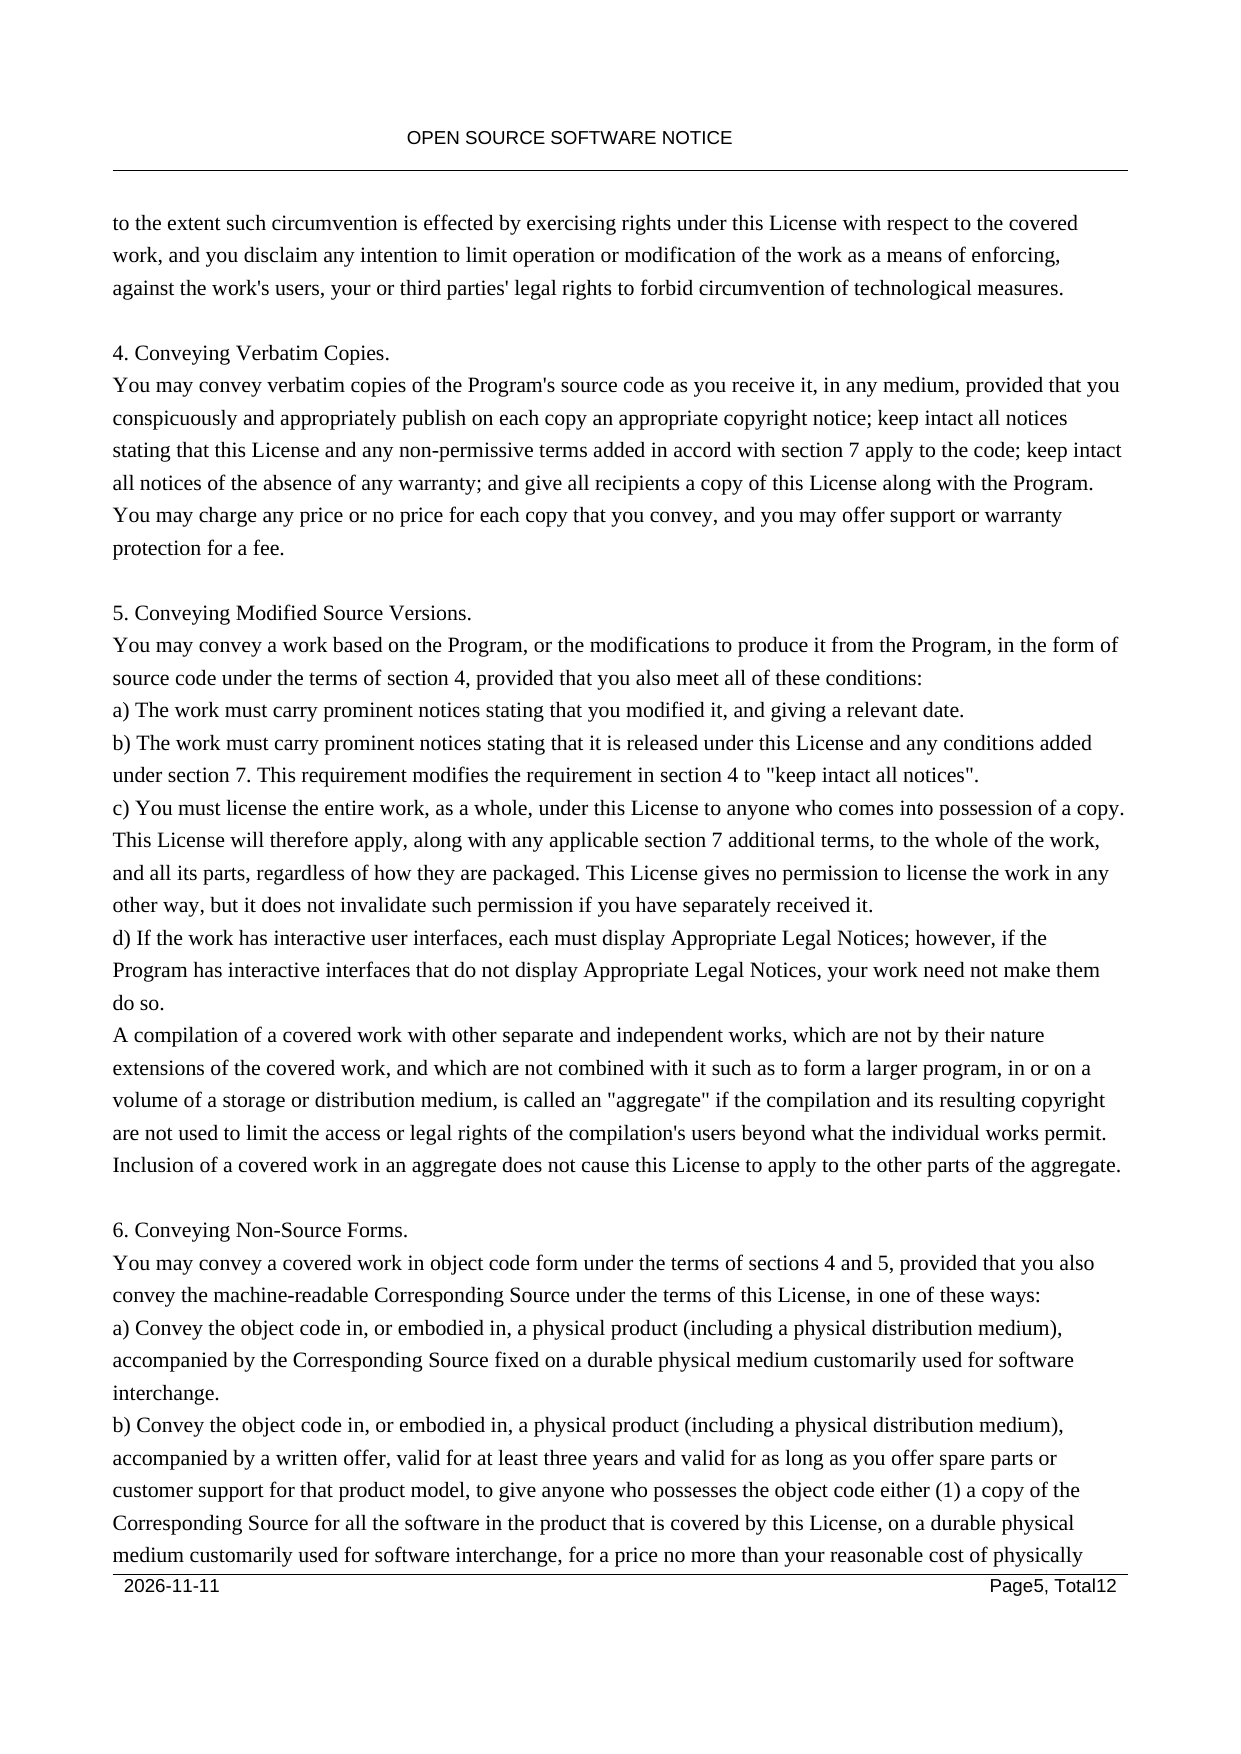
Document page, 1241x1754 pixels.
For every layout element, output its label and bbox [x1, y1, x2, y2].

text [112, 206, 1128, 1571]
